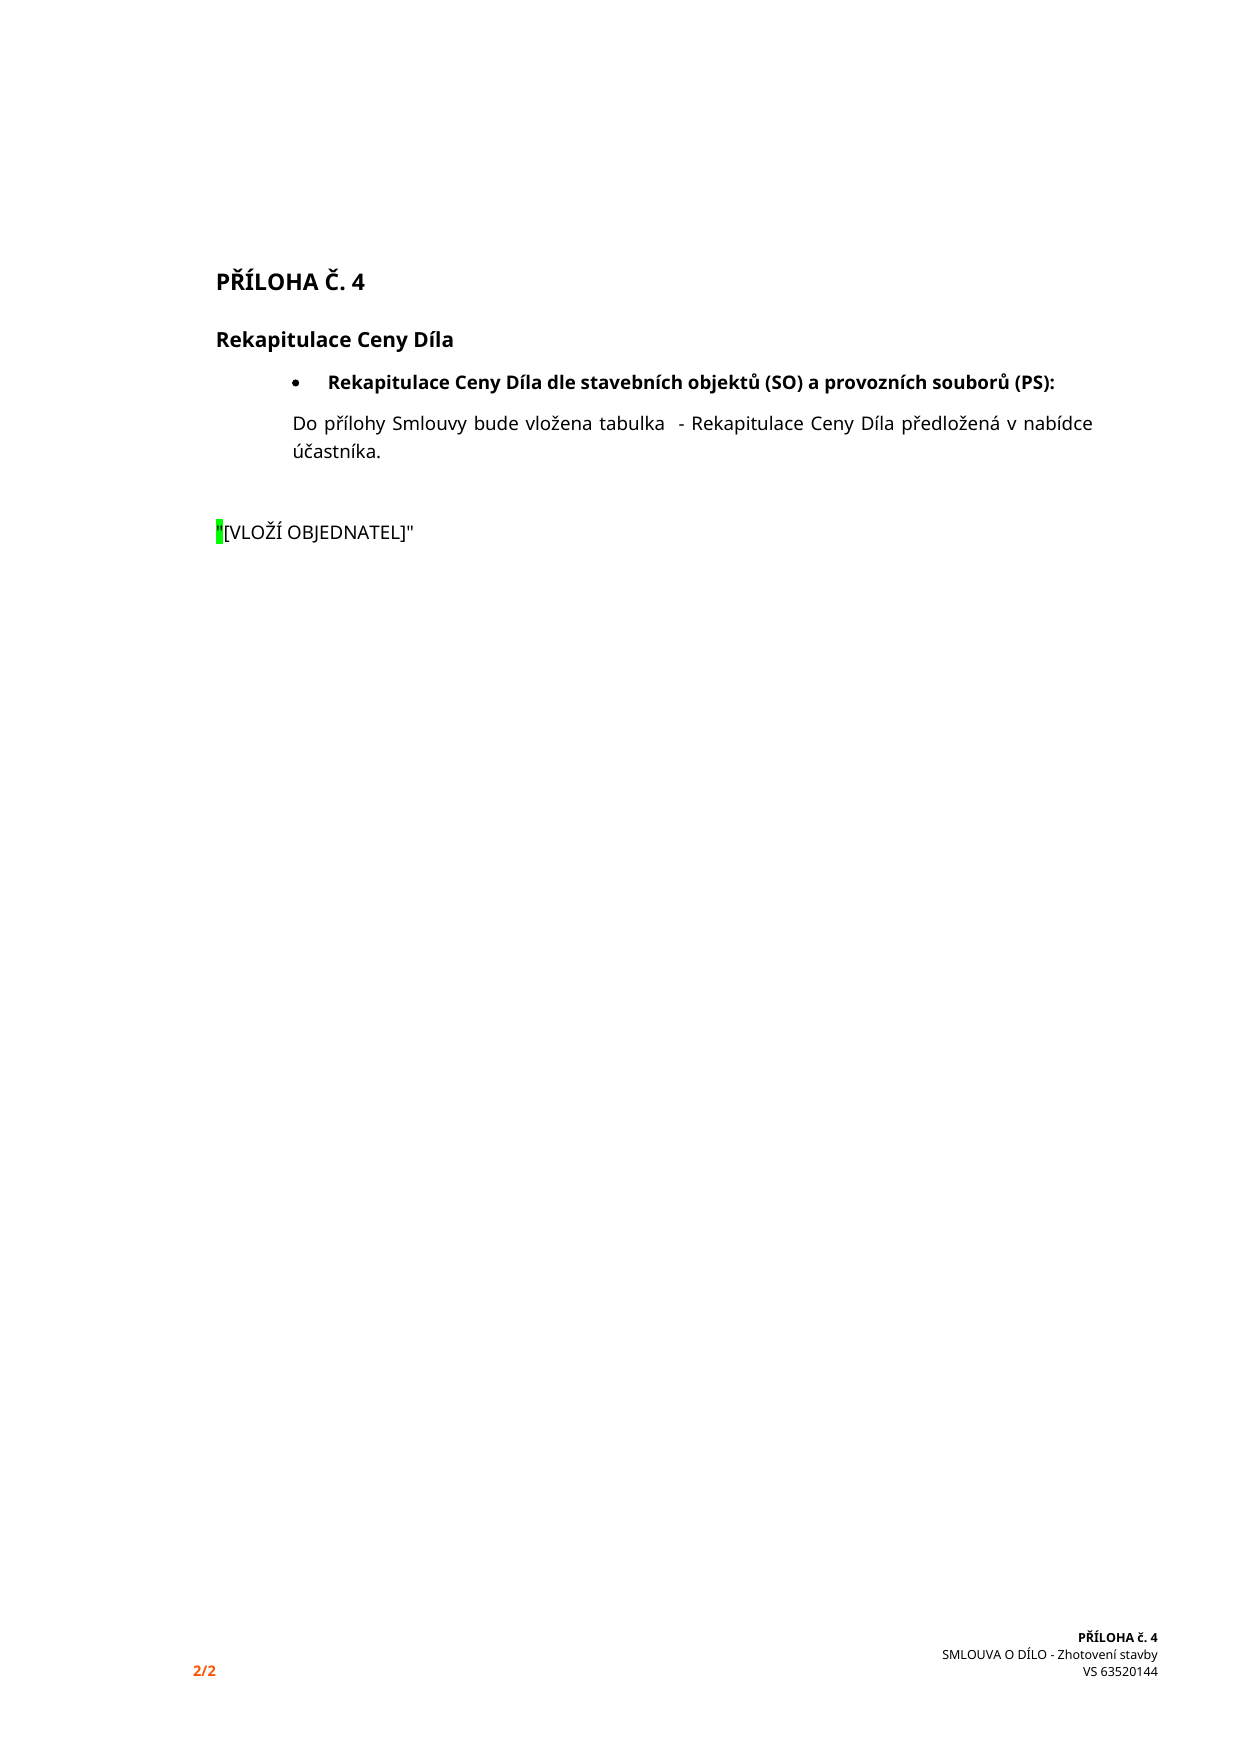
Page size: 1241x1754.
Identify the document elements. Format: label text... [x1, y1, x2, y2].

text Příloha č. 4 [216, 266, 1093, 297]
text Do přílohy Smlouvy bude vložena tabulka - Rekapitulace Ceny Díla předložená v nabídce účastníka. [292, 410, 1093, 463]
text Rekapitulace Ceny Díla [216, 326, 1093, 354]
text Rekapitulace Ceny Díla dle stavebních objektů (SO) a provozních souborů (PS): [292, 369, 1093, 395]
